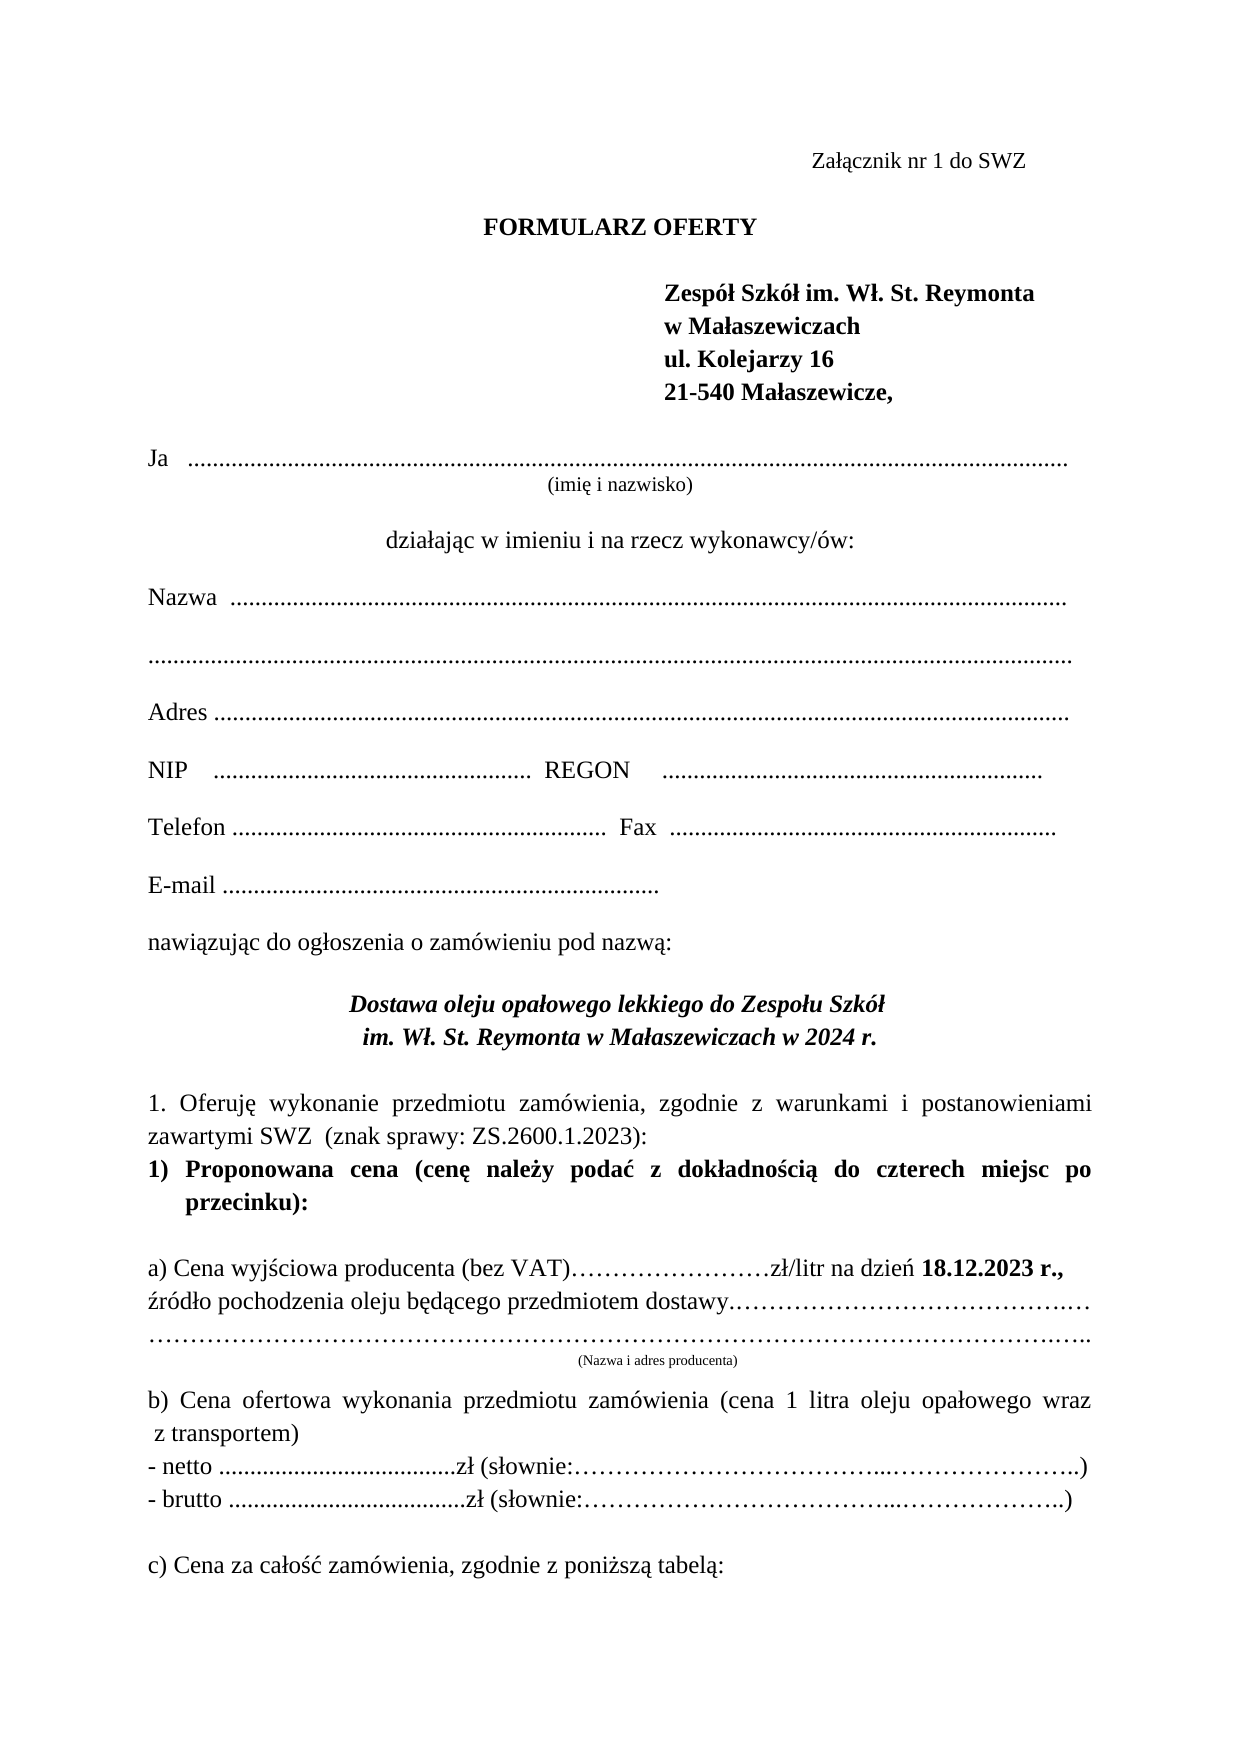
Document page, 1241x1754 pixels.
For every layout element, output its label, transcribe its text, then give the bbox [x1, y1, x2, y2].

text ul. Kolejarzy 16 [590, 344, 1093, 373]
text - brutto ......................................zł (słownie:………………………………...………………..) [148, 1484, 1093, 1513]
text źródło pochodzenia oleju będącego przedmiotem dostawy.………………………………….… ……………………………………………………………………………………………….….. [148, 1286, 1093, 1348]
text 21-540 Małaszewicze, [590, 377, 1093, 406]
subtitle Załącznik nr 1 do SWZ [443, 148, 1093, 174]
text działając w imieniu i na rzecz wykonawcy/ów: [148, 525, 1093, 553]
text Nazwa ...................................................................................................................................... [148, 582, 1093, 611]
text Adres ......................................................................................................................................... [148, 697, 1093, 726]
text (Nazwa i adres producenta) [223, 1352, 1093, 1381]
text c) Cena za całość zamówienia, zgodnie z poniższą tabelą: [148, 1550, 1093, 1579]
text Zespół Szkół im. Wł. St. Reymonta [590, 278, 1093, 307]
text w Małaszewiczach [590, 311, 1093, 340]
text .................................................................................................................................................... [148, 640, 1093, 668]
list Proponowana cena (cenę należy podać z dokładnością do czterech miejsc po przecinku): [148, 1154, 1093, 1216]
text NIP ................................................... REGON ............................................................. [148, 755, 1093, 783]
text a) Cena wyjściowa producenta (bez VAT)……………………zł/litr na dzień 18.12.2023 r., [148, 1253, 1093, 1282]
text E-mail ...................................................................... [148, 870, 1093, 898]
text - netto ......................................zł (słownie:………………………………...…………………..) [148, 1451, 1093, 1480]
text nawiązując do ogłoszenia o zamówieniu pod nazwą: [148, 927, 1093, 956]
text (imię i nazwisko) [148, 472, 1093, 496]
text FORMULARZ OFERTY [148, 212, 1093, 274]
text 1. Oferuję wykonanie przedmiotu zamówienia, zgodnie z warunkami i postanowieniami zawartymi SWZ (znak sprawy: ZS.2600.1.2023): [148, 1088, 1093, 1150]
subtitle Ja ............................................................................................................................................. [148, 443, 1093, 472]
text b) Cena ofertowa wykonania przedmiotu zamówienia (cena oleju opałowego wraz z transportem) [148, 1385, 1093, 1447]
text Dostawa oleju opałowego lekkiego do Zespołu Szkół im. Wł. St. Reymonta w Małaszewiczach w 2024 r. [148, 989, 1093, 1051]
text Telefon ............................................................ Fax .............................................................. [148, 812, 1093, 841]
